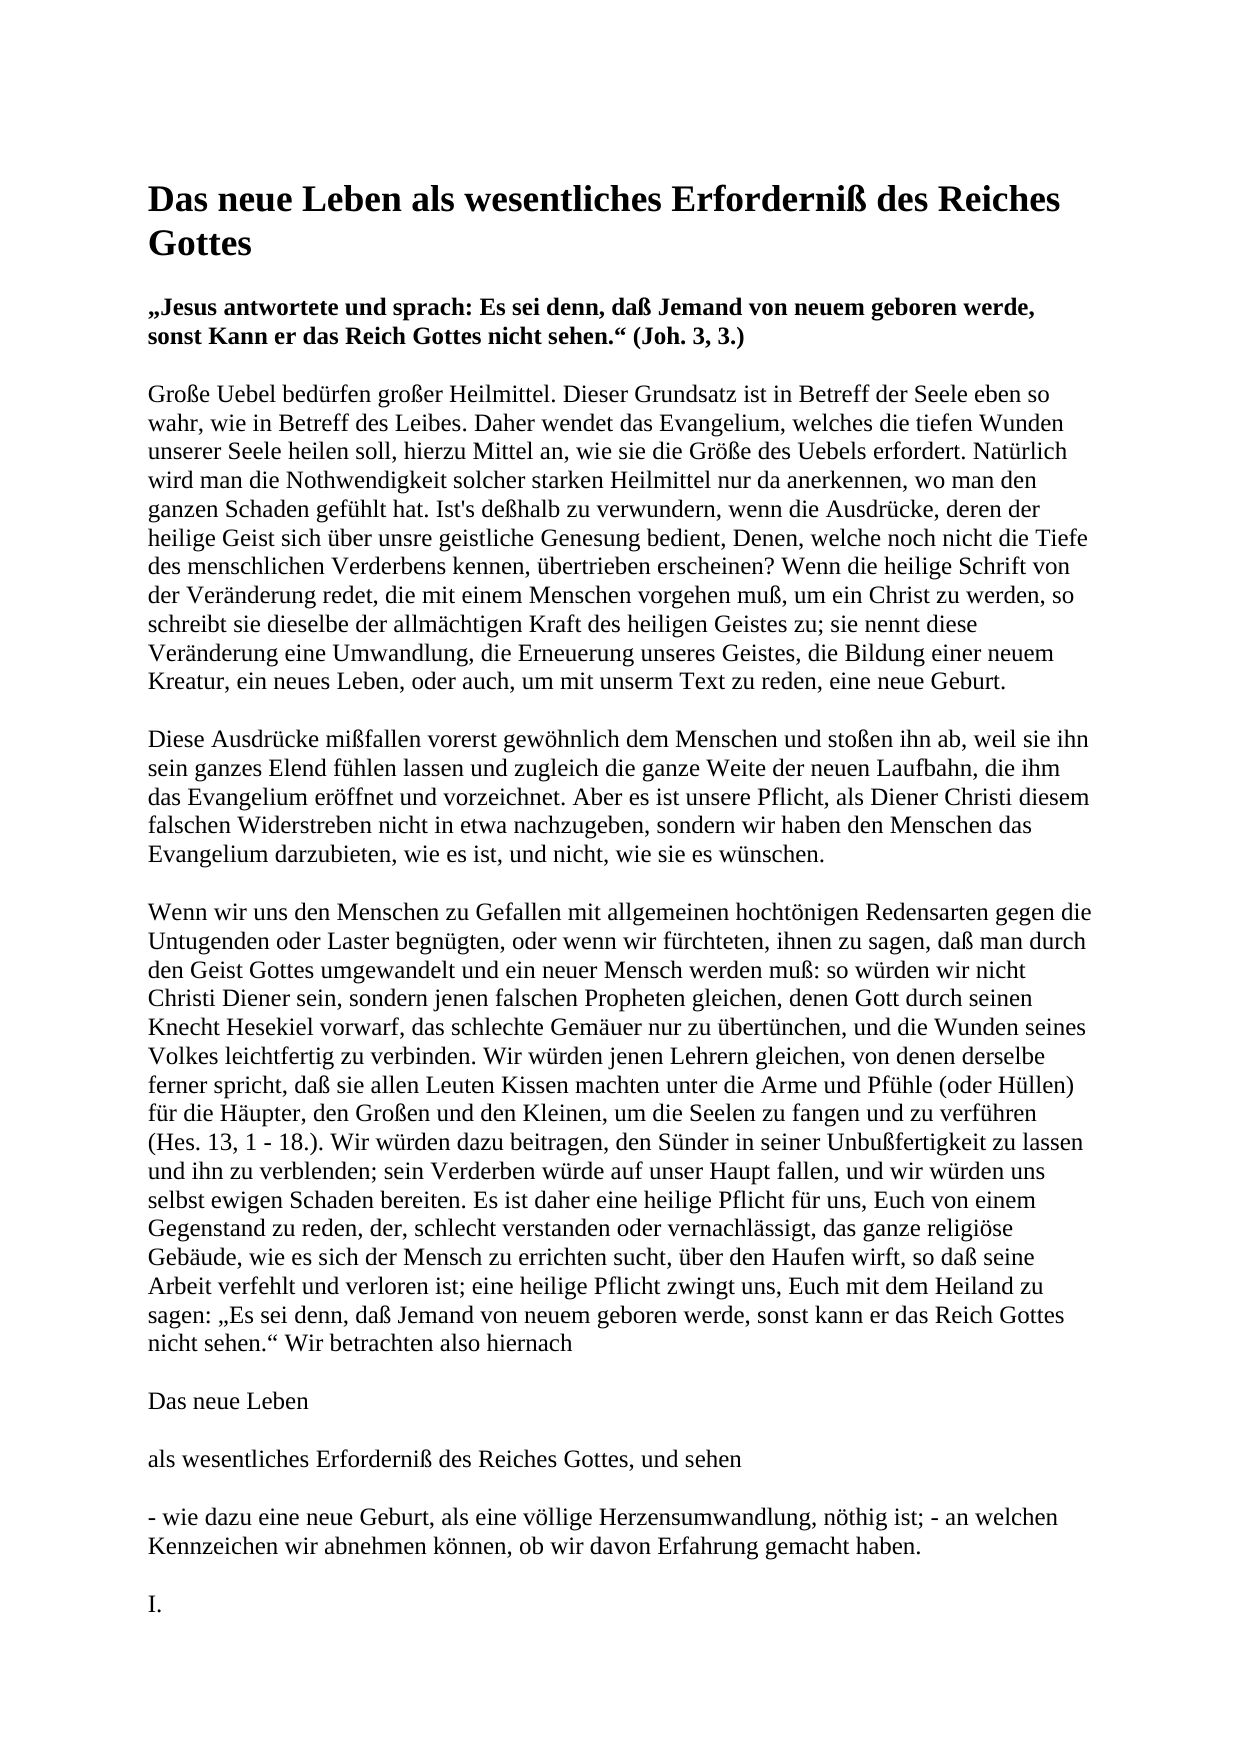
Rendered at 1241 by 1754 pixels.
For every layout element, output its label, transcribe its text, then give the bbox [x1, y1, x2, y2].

subtitle Das neue Leben als wesentliches Erforderniß des Reiches Gottes [148, 177, 1093, 263]
text I. [148, 1589, 1093, 1618]
text als wesentliches Erforderniß des Reiches Gottes, und sehen [148, 1444, 1093, 1473]
text Wenn wir uns den Menschen zu Gefallen mit allgemeinen hochtönigen Redensarten gegen die Untugenden oder Laster begnügten, oder wenn wir fürchteten, ihnen zu sagen, daß man durch den Geist Gottes umgewandelt und ein neuer Mensch werden muß: so würden wir nicht Christi Diener sein, sondern jenen falschen Propheten gleichen, denen Gott durch seinen Knecht Hesekiel vorwarf, das schlechte Gemäuer nur zu übertünchen, und die Wunden seines Volkes leichtfertig zu verbinden. Wir würden jenen Lehrern gleichen, von denen derselbe ferner spricht, daß sie allen Leuten Kissen machten unter die Arme und Pfühle (oder Hüllen) für die Häupter, den Großen und den Kleinen, um die Seelen zu fangen und zu verführen (Hes. 13, 1 - 18.). Wir würden dazu beitragen, den Sünder in seiner Unbußfertigkeit zu lassen und ihn zu verblenden; sein Verderben würde auf unser Haupt fallen, und wir würden uns selbst ewigen Schaden bereiten. Es ist daher eine heilige Pflicht für uns, Euch von einem Gegenstand zu reden, der, schlecht verstanden oder vernachlässigt, das ganze religiöse Gebäude, wie es sich der Mensch zu errichten sucht, über den Haufen wirft, so daß seine Arbeit verfehlt und verloren ist; eine heilige Pflicht zwingt uns, Euch mit dem Heiland zu sagen: „Es sei denn, daß Jemand von neuem geboren werde, sonst kann er das Reich Gottes nicht sehen.“ Wir betrachten also hiernach [148, 897, 1093, 1357]
text „Jesus antwortete und sprach: Es sei denn, daß Jemand von neuem geboren werde, sonst Kann er das Reich Gottes nicht sehen.“ (Joh. 3, 3.) [148, 292, 1093, 350]
text Diese Ausdrücke mißfallen vorerst gewöhnlich dem Menschen und stoßen ihn ab, weil sie ihn sein ganzes Elend fühlen lassen und zugleich die ganze Weite der neuen Laufbahn, die ihm das Evangelium eröffnet und vorzeichnet. Aber es ist unsere Pflicht, als Diener Christi diesem falschen Widerstreben nicht in etwa nachzugeben, sondern wir haben den Menschen das Evangelium darzubieten, wie es ist, und nicht, wie sie es wünschen. [148, 724, 1093, 868]
text - wie dazu eine neue Geburt, als eine völlige Herzensumwandlung, nöthig ist; - an welchen Kennzeichen wir abnehmen können, ob wir davon Erfahrung gemacht haben. [148, 1502, 1093, 1560]
text Das neue Leben [148, 1386, 1093, 1415]
text Große Uebel bedürfen großer Heilmittel. Dieser Grundsatz ist in Betreff der Seele eben so wahr, wie in Betreff des Leibes. Daher wendet das Evangelium, welches die tiefen Wunden unserer Seele heilen soll, hierzu Mittel an, wie sie die Größe des Uebels erfordert. Natürlich wird man die Nothwendigkeit solcher starken Heilmittel nur da anerkennen, wo man den ganzen Schaden gefühlt hat. Ist's deßhalb zu verwundern, wenn die Ausdrücke, deren der heilige Geist sich über unsre geistliche Genesung bedient, Denen, welche noch nicht die Tiefe des menschlichen Verderbens kennen, übertrieben erscheinen? Wenn die heilige Schrift von der Veränderung redet, die mit einem Menschen vorgehen muß, um ein Christ zu werden, so schreibt sie dieselbe der allmächtigen Kraft des heiligen Geistes zu; sie nennt diese Veränderung eine Umwandlung, die Erneuerung unseres Geistes, die Bildung einer neuem Kreatur, ein neues Leben, oder auch, um mit unserm Text zu reden, eine neue Geburt. [148, 379, 1093, 695]
